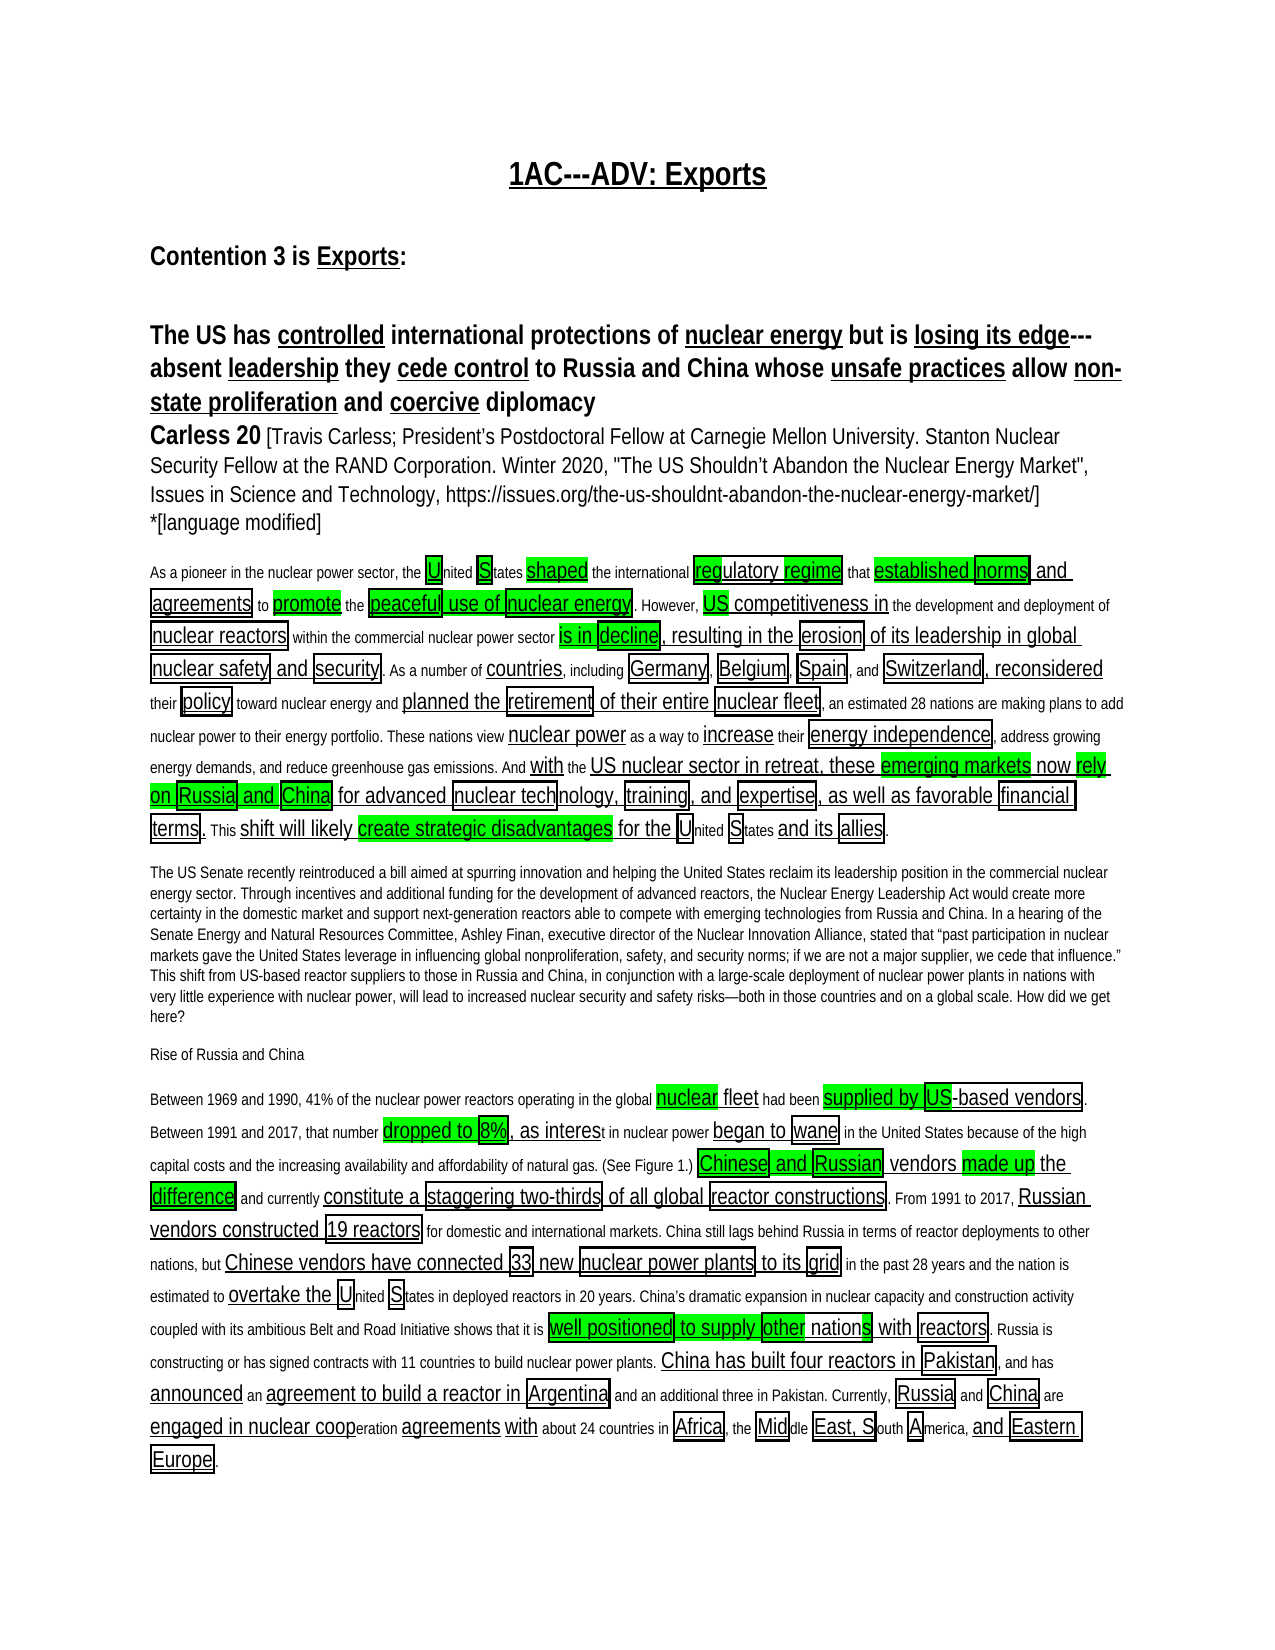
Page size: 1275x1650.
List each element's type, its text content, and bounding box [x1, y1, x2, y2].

text Rise of Russia and China [150, 1044, 1125, 1064]
text As a pioneer in the nuclear power sector, the United States shaped the international regulatory regime that established norms and agreements to promote the peaceful use of nuclear energy. However, US competitiveness in the development and deployment of nuclear reactors within the commercial nuclear power sector is in decline, resulting in the erosion of its leadership in global nuclear safety and security. As a number of countries, including Germany, Belgium, Spain, and Switzerland, reconsidered their policy toward nuclear energy and planned the retirement of their entire nuclear fleet, an estimated 28 nations are making plans to add nuclear power to their energy portfolio. These nations view nuclear power as a way to increase their energy independence, address growing energy demands, and reduce greenhouse gas emissions. And with the US nuclear sector in retreat, these emerging markets now rely on Russia and China for advanced nuclear technology, training, and expertise, as well as favorable financial terms. This shift will likely create strategic disadvantages for the United States and its allies. [150, 554, 1125, 844]
subtitle 1AC---ADV: Exports [150, 154, 1125, 192]
subtitle Contention 3 is Exports: [150, 241, 1125, 272]
text Between 1969 and 1990, 41% of the nuclear power reactors operating in the global nuclear fleet had been supplied by US-based vendors. Between 1991 and 2017, that number dropped to 8%, as interest in nuclear power began to wane in the United States because of the high capital costs and the increasing availability and affordability of natural gas. (See Figure 1.) Chinese and Russian vendors made up the difference and currently constitute a staggering two-thirds of all global reactor constructions. From 1991 to 2017, Russian vendors constructed 19 reactors for domestic and international markets. China still lags behind Russia in terms of reactor deployments to other nations, but Chinese vendors have connected 33 new nuclear power plants to its grid in the past 28 years and the nation is estimated to overtake the United States in deployed reactors in 20 years. China’s dramatic expansion in nuclear capacity and construction activity coupled with its ambitious Belt and Road Initiative shows that it is well positioned to supply other nations with reactors. Russia is constructing or has signed contracts with 11 countries to build nuclear power plants. China has built four reactors in Pakistan, and has announced an agreement to build a reactor in Argentina and an additional three in Pakistan. Currently, Russia and China are engaged in nuclear cooperation agreements with about 24 countries in Africa, the Middle East, South America, and Eastern Europe. [150, 1082, 1125, 1474]
text Carless 20 [Travis Carless; President’s Postdoctoral Fellow at Carnegie Mellon University. Stanton Nuclear Security Fellow at the RAND Corporation. Winter 2020, "The US Shouldn’t Abandon the Nuclear Energy Market", Issues in Science and Technology, https://issues.org/the-us-shouldnt-abandon-the-nuclear-energy-market/] *[language modified] [150, 419, 1125, 536]
text The US Senate recently reintroduced a bill aimed at spurring innovation and helping the United States reclaim its leadership position in the commercial nuclear energy sector. Through incentives and additional funding for the development of advanced reactors, the Nuclear Energy Leadership Act would create more certainty in the domestic market and support next-generation reactors able to compete with emerging technologies from Russia and China. In a hearing of the Senate Energy and Natural Resources Committee, Ashley Finan, executive director of the Nuclear Innovation Alliance, stated that “past participation in nuclear markets gave the United States leverage in influencing global nonproliferation, safety, and security norms; if we are not a major supplier, we cede that influence.” This shift from US-based reactor suppliers to those in Russia and China, in conjunction with a large-scale deployment of nuclear power plants in nations with very little experience with nuclear power, will lead to increased nuclear security and safety risks—both in those countries and on a global scale. How did we get here? [150, 863, 1125, 1026]
subtitle The US has controlled international protections of nuclear energy but is losing its edge---absent leadership they cede control to Russia and China whose unsafe practices allow non-state proliferation and coercive diplomacy [150, 319, 1125, 417]
